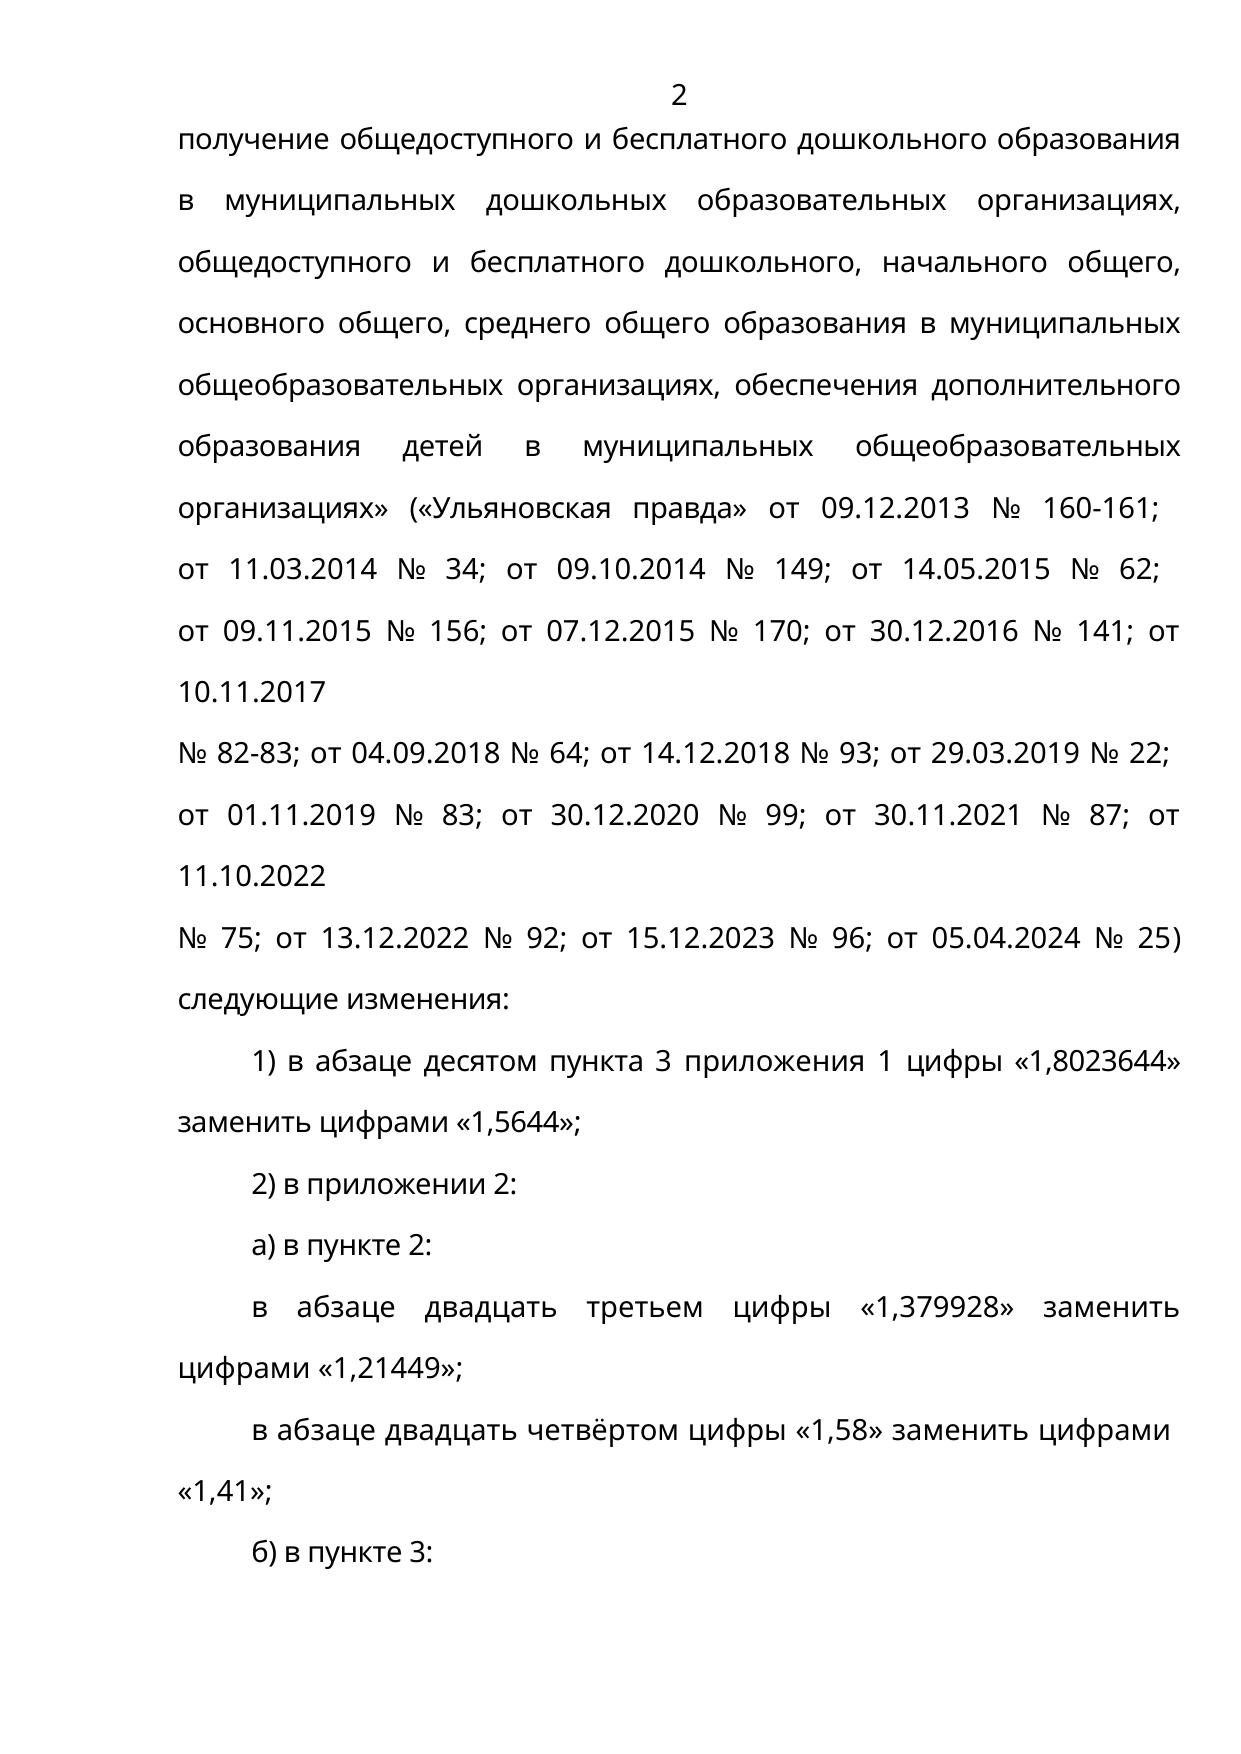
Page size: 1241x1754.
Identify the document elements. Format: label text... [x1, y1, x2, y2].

text 1) в абзаце десятом пункта 3 приложения 1 цифры «1,8023644» заменить цифрами «1,5644»; [177, 1040, 1181, 1141]
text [177, 118, 1181, 1018]
text а) в пункте 2: [177, 1224, 1181, 1264]
text 2) в приложении 2: [177, 1163, 1181, 1203]
text б) в пункте 3: [177, 1532, 1181, 1571]
text в абзаце двадцать третьем цифры «1,379928» заменить цифрами «1,21449»; [177, 1286, 1181, 1387]
subtitle в абзаце двадцать четвёртом цифры «1,58» заменить цифрами «1,41»; [177, 1409, 1181, 1510]
